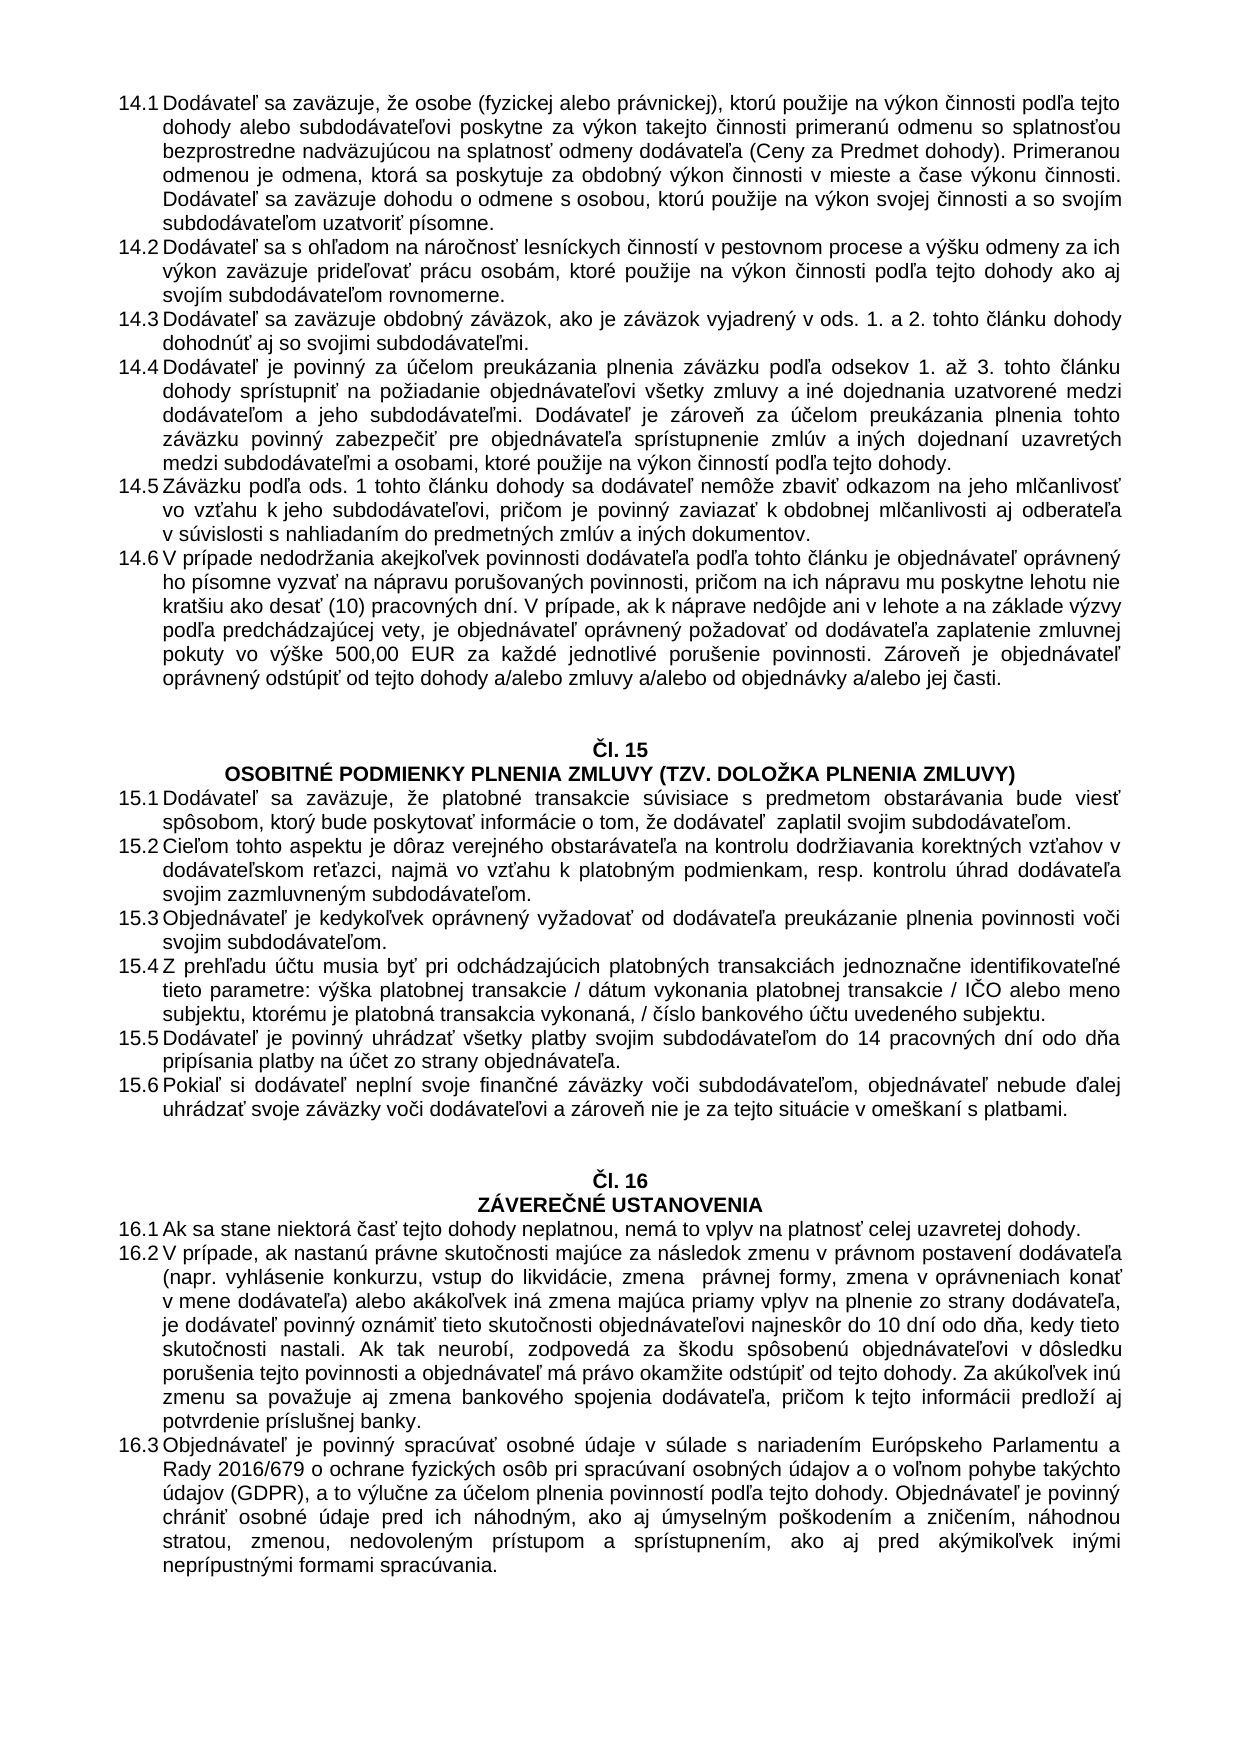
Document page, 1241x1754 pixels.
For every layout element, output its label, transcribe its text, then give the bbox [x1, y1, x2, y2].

list Dodávateľ sa zaväzuje, že osobe (fyzickej alebo právnickej), ktorú použije na výkon činnosti podľa tejto dohody alebo subdodávateľovi poskytne za výkon takejto činnosti primeranú odmenu so splatnosťou bezprostredne nadväzujúcou na splatnosť odmeny dodávateľa (Ceny za Predmet dohody). Primeranou odmenou je odmena, ktorá sa poskytuje za obdobný výkon činnosti v mieste a čase výkonu činnosti. Dodávateľ sa zaväzuje dohodu o odmene s osobou, ktorú použije na výkon svojej činnosti a so svojím subdodávateľom uzatvoriť písomne. [118, 91, 1122, 235]
list Z prehľadu účtu musia byť pri odchádzajúcich platobných transakciách jednoznačne identifikovateľné tieto parametre: výška platobnej transakcie / dátum vykonania platobnej transakcie / IČO alebo meno subjektu, ktorému je platobná transakcia vykonaná, / číslo bankového účtu uvedeného subjektu. [118, 953, 1122, 1025]
list Dodávateľ sa zaväzuje obdobný záväzok, ako je záväzok vyjadrený v ods. 1. a 2. tohto článku dohody dohodnúť aj so svojimi subdodávateľmi. [118, 307, 1122, 354]
list Dodávateľ sa s ohľadom na náročnosť lesníckych činností v pestovnom procese a výšku odmeny za ich výkon zaväzuje prideľovať prácu osobám, ktoré použije na výkon činnosti podľa tejto dohody ako aj svojím subdodávateľom rovnomerne. [118, 235, 1122, 307]
list Objednávateľ je povinný spracúvať osobné údaje v súlade s nariadením Európskeho Parlamentu a Rady 2016/679 o ochrane fyzických osôb pri spracúvaní osobných údajov a o voľnom pohybe takýchto údajov (GDPR), a to výlučne za účelom plnenia povinností podľa tejto dohody. Objednávateľ je povinný chrániť osobné údaje pred ich náhodným, ako aj úmyselným poškodením a zničením, náhodnou stratou, zmenou, nedovoleným prístupom a sprístupnením, ako aj pred akýmikoľvek inými neprípustnými formami spracúvania. [118, 1433, 1122, 1576]
list Dodávateľ je povinný uhrádzať všetky platby svojim subdodávateľom do 14 pracovných dní odo dňa pripísania platby na účet zo strany objednávateľa. [118, 1025, 1122, 1073]
list Záväzku podľa ods. 1 tohto článku dohody sa dodávateľ nemôže zbaviť odkazom na jeho mlčanlivosť vo vzťahu k jeho subdodávateľovi, pričom je povinný zaviazať k obdobnej mlčanlivosti aj odberateľa v súvislosti s nahliadaním do predmetných zmlúv a iných dokumentov. [118, 474, 1122, 546]
text Čl. 15 [118, 738, 1122, 762]
list Dodávateľ sa zaväzuje, že platobné transakcie súvisiace s predmetom obstarávania bude viesť spôsobom, ktorý bude poskytovať informácie o tom, že dodávateľ zaplatil svojim subdodávateľom. [118, 786, 1122, 834]
list Cieľom tohto aspektu je dôraz verejného obstarávateľa na kontrolu dodržiavania korektných vzťahov v dodávateľskom reťazci, najmä vo vzťahu k platobným podmienkam, resp. kontrolu úhrad dodávateľa svojim zazmluvneným subdodávateľom. [118, 834, 1122, 906]
list Pokiaľ si dodávateľ neplní svoje finančné záväzky voči subdodávateľom, objednávateľ nebude ďalej uhrádzať svoje záväzky voči dodávateľovi a zároveň nie je za tejto situácie v omeškaní s platbami. [118, 1073, 1122, 1121]
list V prípade, ak nastanú právne skutočnosti majúce za následok zmenu v právnom postavení dodávateľa (napr. vyhlásenie konkurzu, vstup do likvidácie, zmena právnej formy, zmena v oprávneniach konať v mene dodávateľa) alebo akákoľvek iná zmena majúca priamy vplyv na plnenie zo strany dodávateľa, je dodávateľ povinný oznámiť tieto skutočnosti objednávateľovi najneskôr do 10 dní odo dňa, kedy tieto skutočnosti nastali. Ak tak neurobí, zodpovedá za škodu spôsobenú objednávateľovi v dôsledku porušenia tejto povinnosti a objednávateľ má právo okamžite odstúpiť od tejto dohody. Za akúkoľvek inú zmenu sa považuje aj zmena bankového spojenia dodávateľa, pričom k tejto informácii predloží aj potvrdenie príslušnej banky. [118, 1241, 1122, 1433]
text Čl. 16 [118, 1169, 1122, 1193]
text OSOBITNÉ PODMIENKY PLNENIA ZMLUVY (TZV. DOLOŽKA PLNENIA ZMLUVY) [118, 762, 1122, 786]
list Objednávateľ je kedykoľvek oprávnený vyžadovať od dodávateľa preukázanie plnenia povinnosti voči svojim subdodávateľom. [118, 906, 1122, 953]
list Ak sa stane niektorá časť tejto dohody neplatnou, nemá to vplyv na platnosť celej uzavretej dohody. [118, 1217, 1122, 1241]
list V prípade nedodržania akejkoľvek povinnosti dodávateľa podľa tohto článku je objednávateľ oprávnený ho písomne vyzvať na nápravu porušovaných povinnosti, pričom na ich nápravu mu poskytne lehotu nie kratšiu ako desať (10) pracovných dní. V prípade, ak k náprave nedôjde ani v lehote a na základe výzvy podľa predchádzajúcej vety, je objednávateľ oprávnený požadovať od dodávateľa zaplatenie zmluvnej pokuty vo výške 500,00 EUR za každé jednotlivé porušenie povinnosti. Zároveň je objednávateľ oprávnený odstúpiť od tejto dohody a/alebo zmluvy a/alebo od objednávky a/alebo jej časti. [118, 546, 1122, 690]
text ZÁVEREČNÉ USTANOVENIA [118, 1193, 1122, 1217]
list Dodávateľ je povinný za účelom preukázania plnenia záväzku podľa odsekov 1. až 3. tohto článku dohody sprístupniť na požiadanie objednávateľovi všetky zmluvy a iné dojednania uzatvorené medzi dodávateľom a jeho subdodávateľmi. Dodávateľ je zároveň za účelom preukázania plnenia tohto záväzku povinný zabezpečiť pre objednávateľa sprístupnenie zmlúv a iných dojednaní uzavretých medzi subdodávateľmi a osobami, ktoré použije na výkon činností podľa tejto dohody. [118, 354, 1122, 474]
